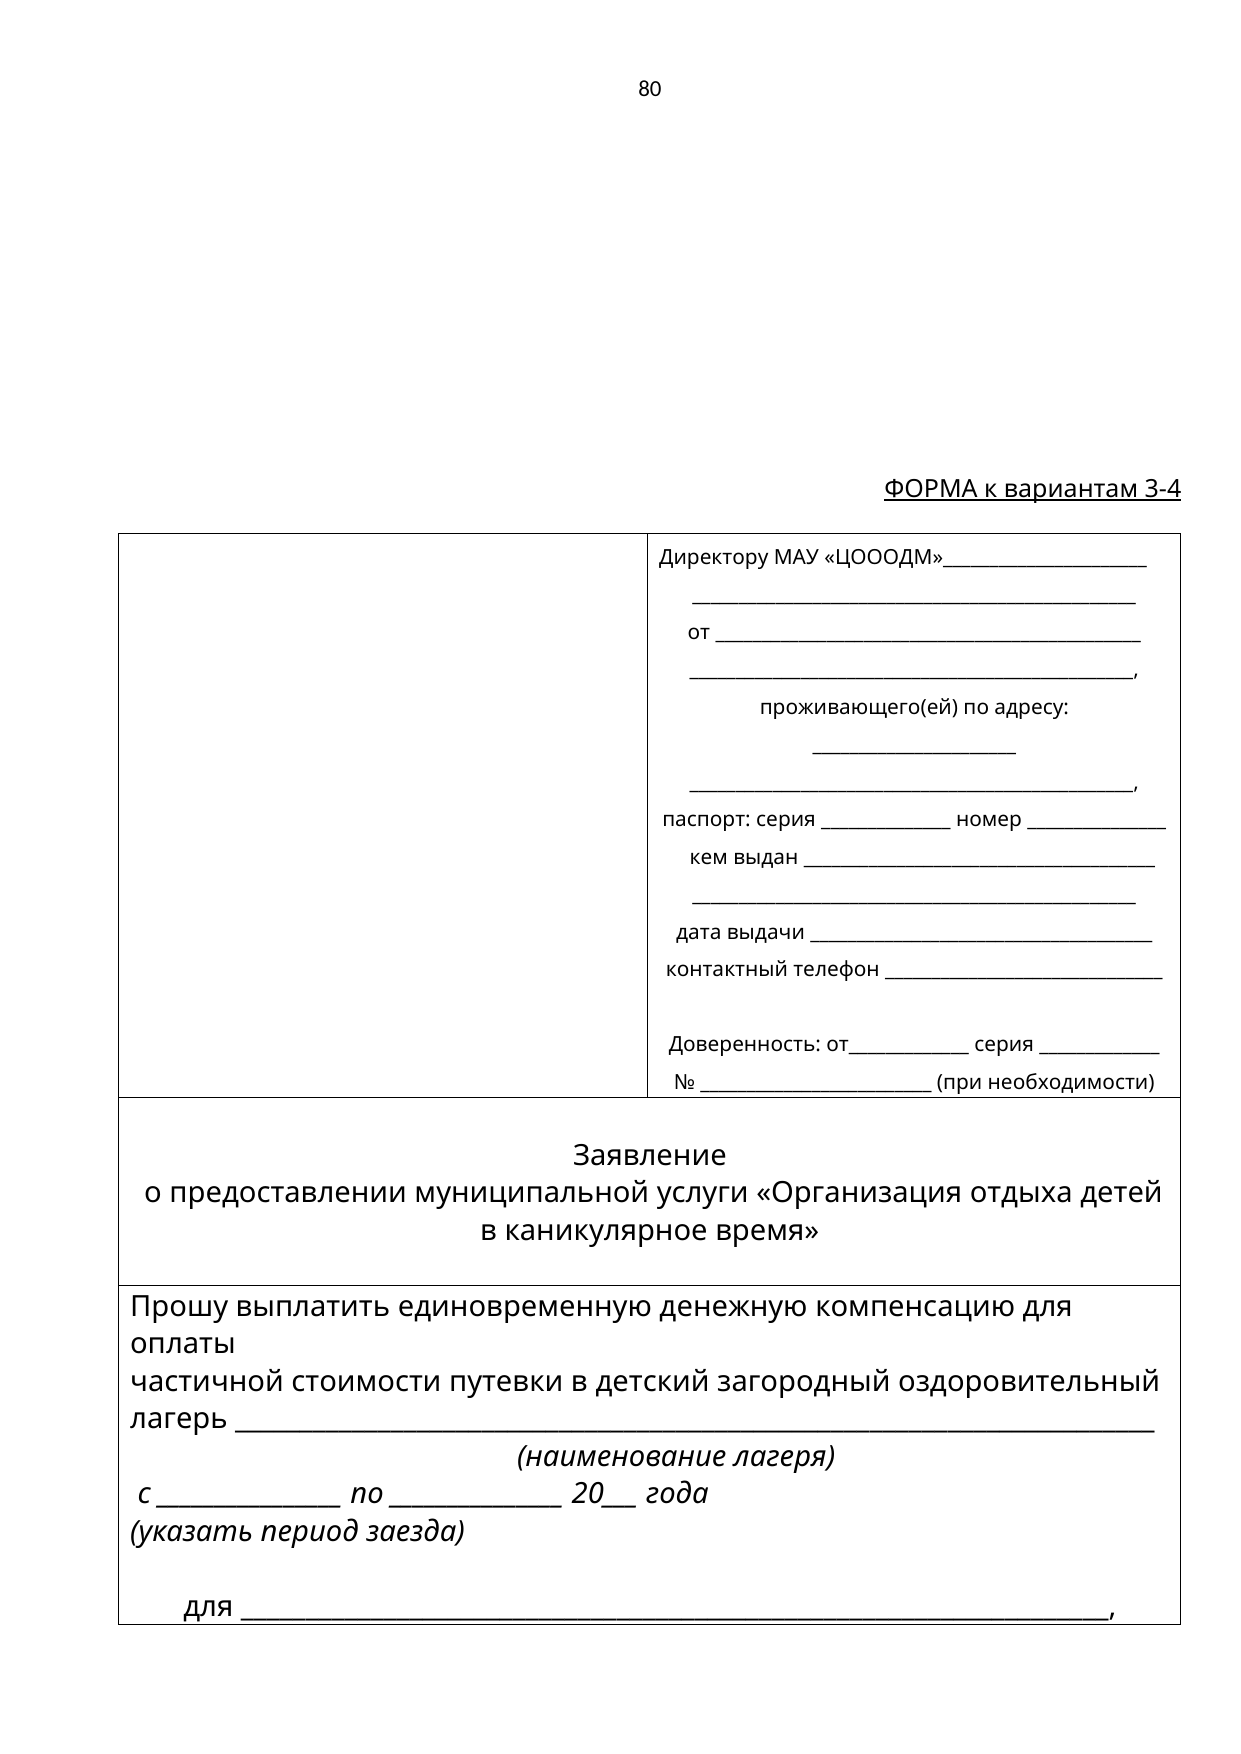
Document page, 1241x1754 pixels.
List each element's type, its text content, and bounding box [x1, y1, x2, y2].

text ФОРМА к вариантам 3-4 [118, 467, 1181, 505]
table_header Директору МАУ «ЦОООДМ»______________________ ________________________________________________ от ______________________________________________ ________________________________________________, проживающего(ей) по адресу: ______________________ ________________________________________________, паспорт: серия ______________ номер _______________ кем выдан ______________________________________ ________________________________________________ дата выдачи _____________________________________ контактный телефон ______________________________ Доверенность: от_____________ серия _____________ № _________________________ (при необходимости) [648, 534, 1180, 1097]
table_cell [119, 1286, 1180, 1624]
table_header [119, 534, 647, 1097]
table_cell Заявление о предоставлении муниципальной услуги «Организация отдыха детей в каникулярное время» [119, 1098, 1180, 1285]
